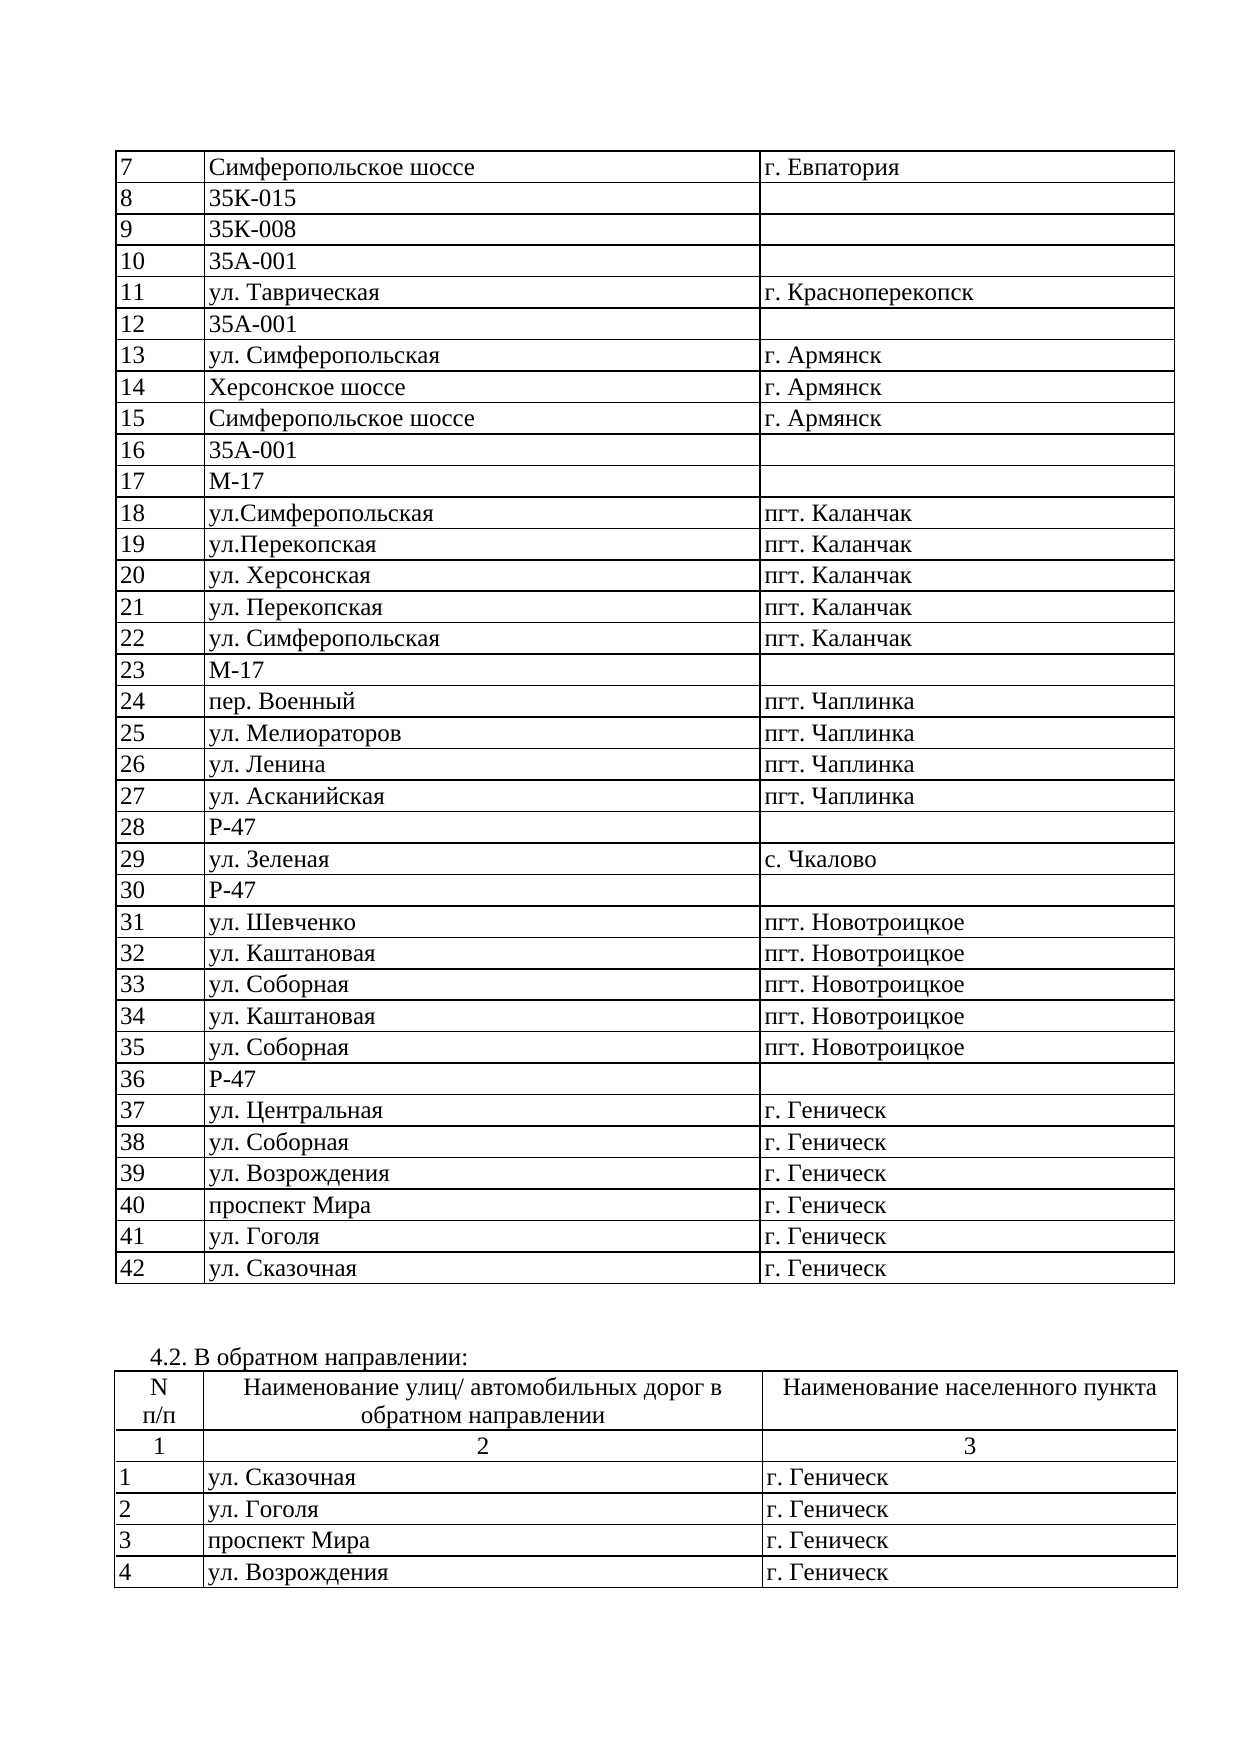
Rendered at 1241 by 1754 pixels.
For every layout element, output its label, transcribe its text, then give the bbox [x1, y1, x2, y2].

table_cell 11 [117, 277, 204, 307]
table_cell 18 [117, 498, 204, 527]
table_cell г. Геническ [761, 1158, 1174, 1188]
table_cell 3 [763, 1429, 1177, 1461]
table_cell ул. Соборная [205, 1032, 759, 1062]
table_cell 30 [117, 875, 204, 905]
table_cell 20 [117, 561, 204, 590]
table_cell ул. Центральная [205, 1095, 759, 1125]
table_cell пгт. Новотроицкое [761, 1001, 1174, 1031]
table_cell пгт. Новотроицкое [761, 970, 1174, 999]
table_cell 26 [117, 749, 204, 779]
table_cell проспект Мира [204, 1525, 762, 1555]
table_cell ул. Сказочная [204, 1462, 762, 1492]
table_cell пгт. Каланчак [761, 623, 1174, 653]
table_cell 16 [117, 435, 204, 464]
table_cell ул. Перекопская [205, 592, 759, 622]
table_header N п/п [115, 1372, 203, 1429]
table_cell ул. Соборная [205, 1127, 759, 1157]
table_cell 36 [117, 1064, 204, 1094]
table_cell 35А-001 [205, 309, 759, 339]
table_cell 9 [117, 215, 204, 244]
table_cell Херсонское шоссе [205, 372, 759, 402]
table_cell ул.Симферопольская [205, 498, 759, 527]
table_cell г. Армянск [761, 372, 1174, 402]
table_cell 10 [117, 246, 204, 276]
table_cell ул. Зеленая [205, 844, 759, 873]
table_cell ул. Сказочная [205, 1253, 759, 1282]
table_cell 2 [115, 1493, 203, 1524]
table_cell г. Красноперекопск [761, 277, 1174, 307]
table_cell пгт. Каланчак [761, 529, 1174, 559]
table_cell 39 [117, 1158, 204, 1188]
table_cell ул. Херсонская [205, 561, 759, 590]
table_cell проспект Мира [205, 1190, 759, 1219]
table_cell 1 [115, 1462, 203, 1492]
table_cell [761, 875, 1174, 905]
table_cell 19 [117, 529, 204, 559]
table_cell 35 [117, 1032, 204, 1062]
table_cell пгт. Чаплинка [761, 781, 1174, 811]
table_cell Симферопольское шоссе [205, 152, 759, 181]
table_cell 28 [117, 812, 204, 842]
table_cell 35А-001 [205, 246, 759, 276]
table_cell ул. Таврическая [205, 277, 759, 307]
table_cell ул. Симферопольская [205, 623, 759, 653]
table_cell 4 [115, 1556, 203, 1587]
table_cell 22 [117, 623, 204, 653]
table_cell [761, 435, 1174, 464]
table_cell г. Геническ [763, 1524, 1177, 1555]
table_cell ул. Соборная [205, 970, 759, 999]
table_cell г. Геническ [761, 1221, 1174, 1251]
table_cell пгт. Каланчак [761, 498, 1174, 527]
table_cell с. Чкалово [761, 844, 1174, 873]
table_cell г. Геническ [761, 1253, 1174, 1282]
table_cell 17 [117, 466, 204, 496]
table_cell 8 [117, 183, 204, 213]
table_cell 35К-008 [205, 215, 759, 244]
table_header Наименование улиц/ автомобильных дорог в обратном направлении [204, 1372, 762, 1429]
table_cell М-17 [205, 466, 759, 496]
table_cell 31 [117, 907, 204, 936]
table_cell ул. Симферопольская [205, 340, 759, 370]
table_cell г. Геническ [763, 1492, 1177, 1524]
table_cell [761, 812, 1174, 842]
table_cell 35К-015 [205, 183, 759, 213]
table_cell ул. Гоголя [205, 1221, 759, 1251]
table_cell г. Геническ [763, 1461, 1177, 1492]
table_cell 35А-001 [205, 435, 759, 464]
table_cell М-17 [205, 655, 759, 685]
table_cell г. Геническ [763, 1555, 1177, 1587]
table_cell 42 [117, 1253, 204, 1282]
table_cell 32 [117, 938, 204, 968]
table_header Наименование населенного пункта [763, 1372, 1177, 1429]
table_cell [761, 215, 1174, 244]
table_cell г. Геническ [761, 1190, 1174, 1219]
table_cell ул. Возрождения [204, 1557, 762, 1587]
table_cell г. Геническ [761, 1127, 1174, 1157]
table_cell 41 [117, 1221, 204, 1251]
table_cell 27 [117, 781, 204, 811]
table_cell [761, 246, 1174, 276]
table_cell 38 [117, 1127, 204, 1157]
table_cell г. Евпатория [761, 152, 1174, 181]
table_cell 12 [117, 309, 204, 339]
table_cell [761, 1064, 1174, 1094]
table_cell 14 [117, 372, 204, 402]
table_cell ул. Мелиораторов [205, 718, 759, 748]
table_cell 37 [117, 1095, 204, 1125]
table_cell 29 [117, 844, 204, 873]
table_cell 1 [115, 1430, 203, 1461]
table_cell [761, 183, 1174, 213]
table_cell ул. Каштановая [205, 938, 759, 968]
table_cell пгт. Каланчак [761, 592, 1174, 622]
table_cell 2 [204, 1431, 762, 1461]
table_cell ул. Возрождения [205, 1158, 759, 1188]
table_cell ул. Гоголя [204, 1494, 762, 1524]
table_cell 3 [115, 1525, 203, 1555]
table_cell пгт. Новотроицкое [761, 1032, 1174, 1062]
table_cell г. Геническ [761, 1095, 1174, 1125]
table_cell 7 [117, 152, 204, 181]
table_cell пгт. Новотроицкое [761, 907, 1174, 936]
table_cell 23 [117, 655, 204, 685]
text 4.2. В обратном направлении: [150, 1342, 1090, 1370]
table_cell 40 [117, 1190, 204, 1219]
table_cell 21 [117, 592, 204, 622]
table_cell пгт. Чаплинка [761, 686, 1174, 716]
table_cell ул. Асканийская [205, 781, 759, 811]
table_cell ул. Ленина [205, 749, 759, 779]
table_cell 24 [117, 686, 204, 716]
table_cell г. Армянск [761, 403, 1174, 433]
table_cell [761, 466, 1174, 496]
table_cell пер. Военный [205, 686, 759, 716]
table_cell г. Армянск [761, 340, 1174, 370]
table_cell Симферопольское шоссе [205, 403, 759, 433]
table_cell пгт. Новотроицкое [761, 938, 1174, 968]
table_cell 15 [117, 403, 204, 433]
table_cell ул. Шевченко [205, 907, 759, 936]
table_cell [761, 309, 1174, 339]
table_cell ул. Каштановая [205, 1001, 759, 1031]
table_cell 34 [117, 1001, 204, 1031]
table_cell Р-47 [205, 875, 759, 905]
table_cell пгт. Чаплинка [761, 718, 1174, 748]
table_cell 25 [117, 718, 204, 748]
table_cell 13 [117, 340, 204, 370]
table_cell пгт. Каланчак [761, 561, 1174, 590]
table_cell ул.Перекопская [205, 529, 759, 559]
table_cell [761, 655, 1174, 685]
table_cell пгт. Чаплинка [761, 749, 1174, 779]
table_cell 33 [117, 970, 204, 999]
table_cell Р-47 [205, 1064, 759, 1094]
table_cell Р-47 [205, 812, 759, 842]
